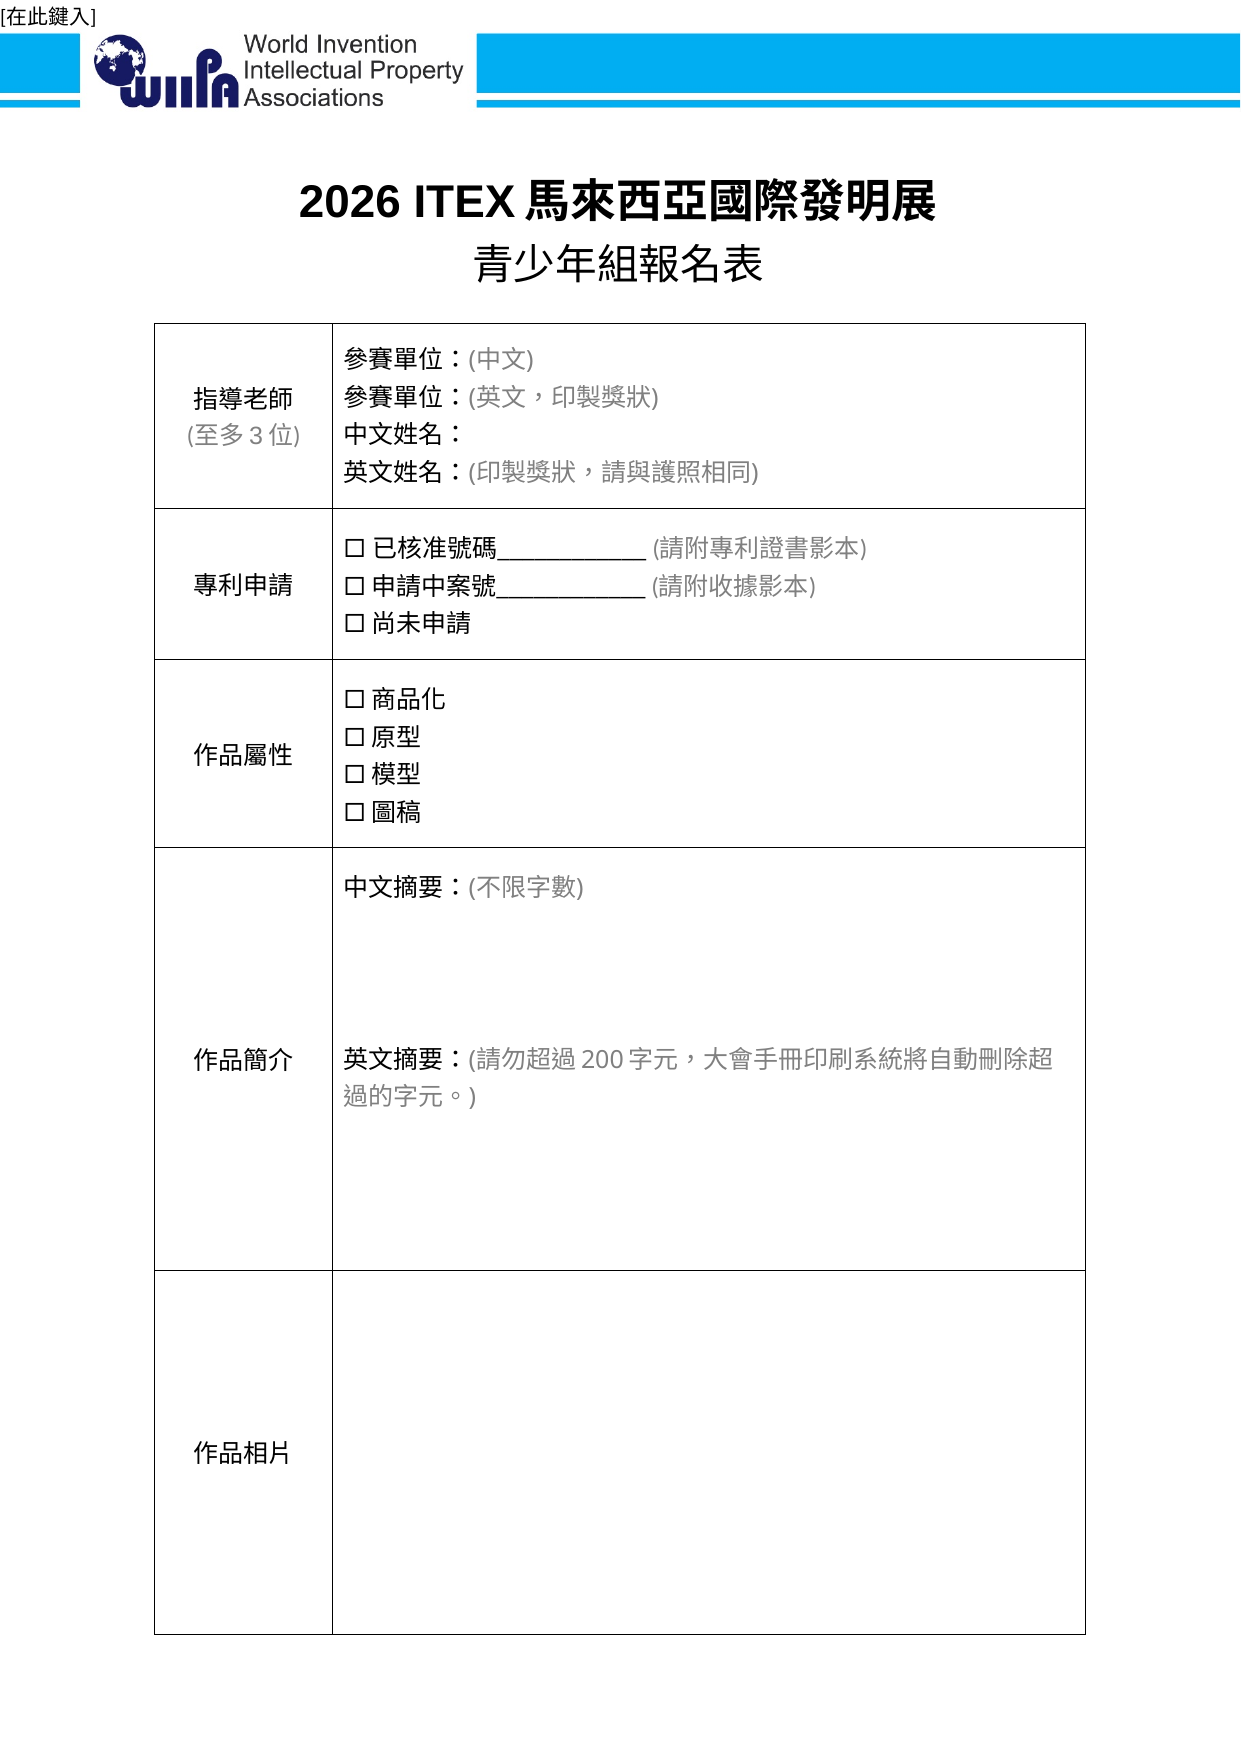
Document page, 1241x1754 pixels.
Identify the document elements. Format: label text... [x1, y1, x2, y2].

table_cell 商品化 原型 模型 圖稿 [333, 660, 1085, 847]
table_cell 已核准號碼____________ (請附專利證書影本) 申請中案號____________ (請附收據影本) 尚未申請 [333, 509, 1085, 659]
table_cell 中文摘要：(不限字數) 英文摘要：(請勿超過200字元，大會手冊印刷系統將自動刪除超過的字元。) [333, 848, 1085, 1269]
table_cell 作品屬性 [155, 660, 332, 847]
table_cell 作品相片 [155, 1271, 332, 1634]
table_cell 專利申請 [155, 509, 332, 659]
picture [0, 30, 1241, 112]
table_header 指導老師 (至多3位) [155, 324, 332, 508]
table_cell [333, 1271, 1085, 1634]
table_cell 作品簡介 [155, 848, 332, 1269]
table_header 參賽單位：(中文) 參賽單位：(英文，印製獎狀) 中文姓名： 英文姓名：(印製獎狀，請與護照相同) [333, 324, 1085, 508]
